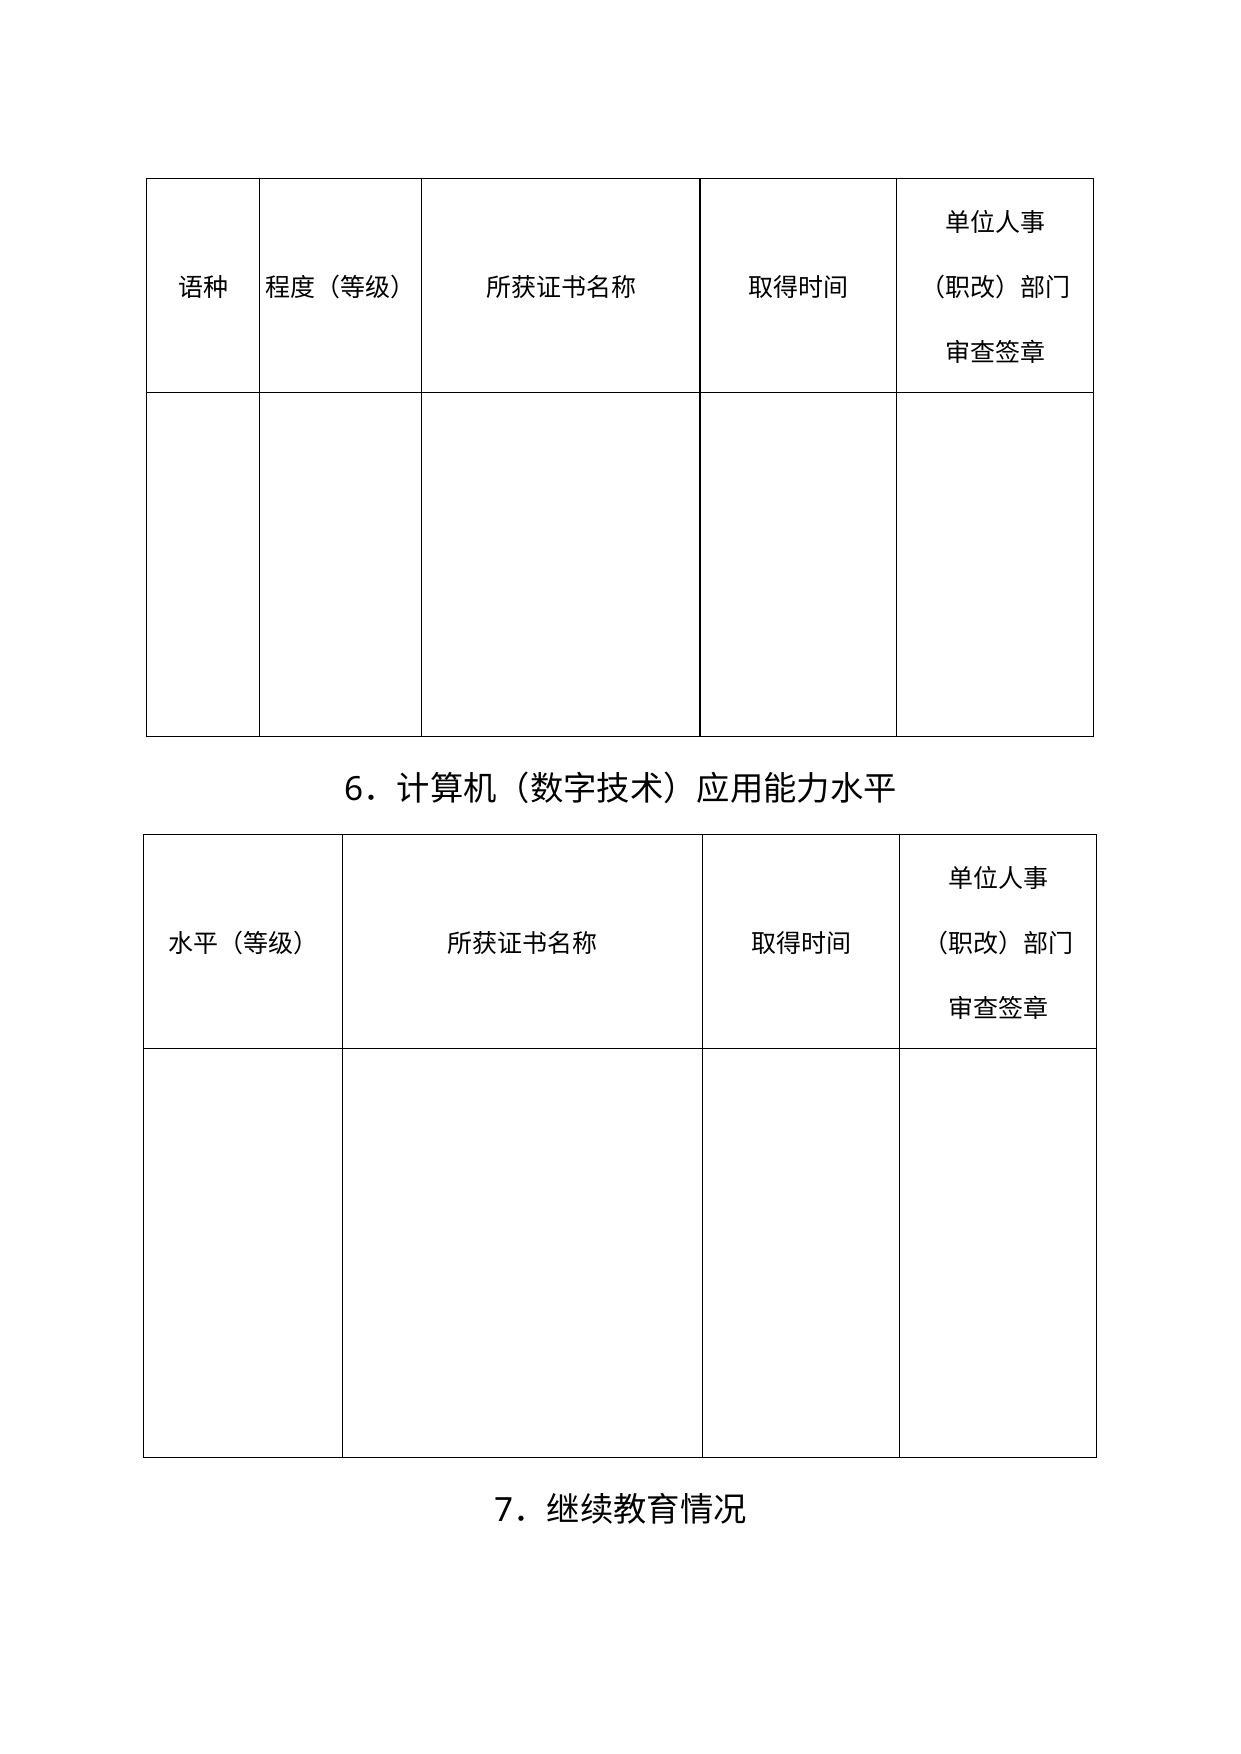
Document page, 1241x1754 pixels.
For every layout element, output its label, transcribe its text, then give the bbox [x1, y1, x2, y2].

table_header 语种 [147, 179, 259, 392]
table_cell [422, 393, 699, 736]
table_header 程度（等级） [260, 179, 421, 392]
table_header 单位人事 （职改）部门 审查签章 [897, 179, 1093, 392]
table_header 水平（等级） [144, 835, 342, 1048]
table_header 所获证书名称 [343, 835, 702, 1048]
text 7．继续教育情况 [148, 1474, 1092, 1539]
table_cell [897, 393, 1093, 736]
table_cell [703, 1049, 899, 1457]
table_cell [147, 393, 259, 736]
table_cell [343, 1049, 702, 1457]
table_header 取得时间 [703, 835, 899, 1048]
table_header 单位人事 （职改）部门 审查签章 [900, 835, 1096, 1048]
table_cell [900, 1049, 1096, 1457]
table_cell [701, 393, 896, 736]
table_header 所获证书名称 [422, 179, 699, 392]
table_cell [144, 1049, 342, 1457]
table_cell [260, 393, 421, 736]
text 6．计算机（数字技术）应用能力水平 [148, 753, 1092, 818]
table_header 取得时间 [701, 179, 896, 392]
